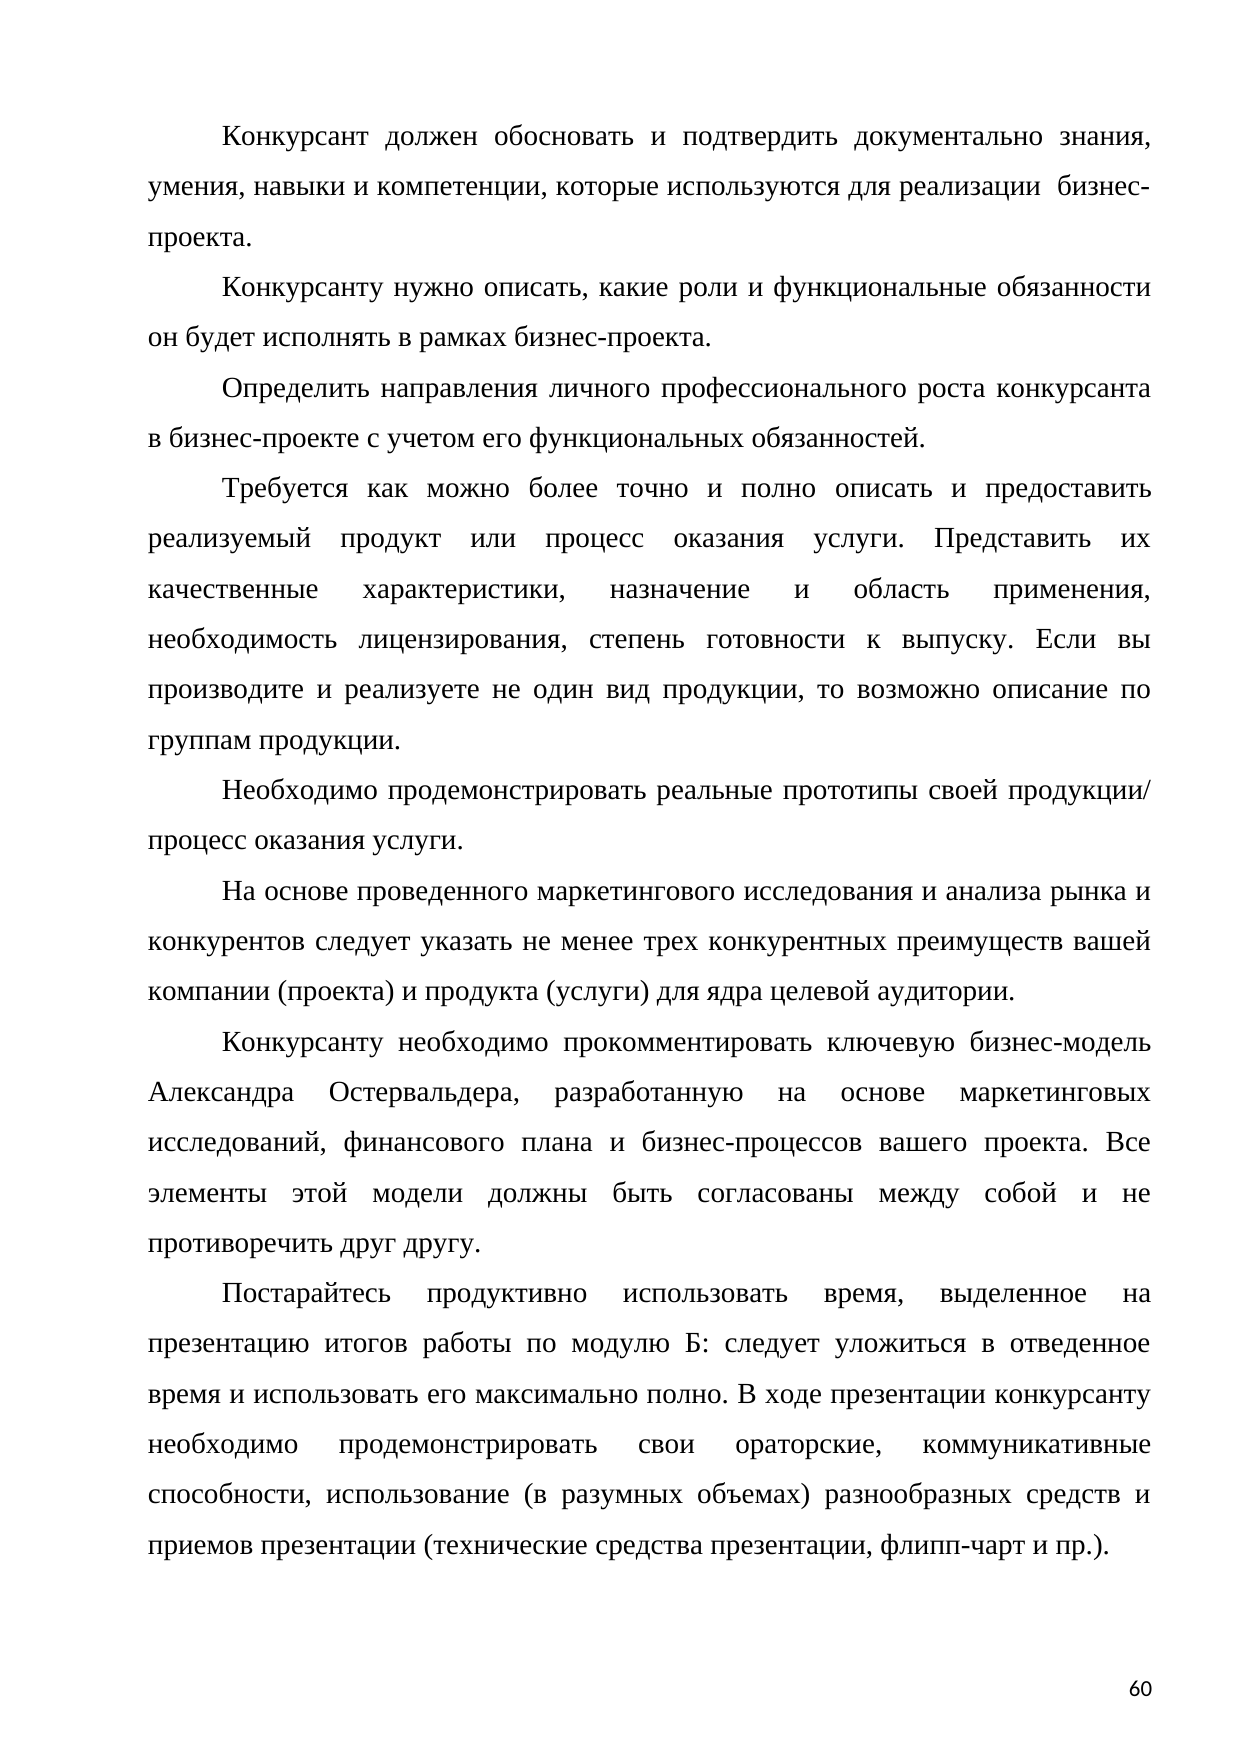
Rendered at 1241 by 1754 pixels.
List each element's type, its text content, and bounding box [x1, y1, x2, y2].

text Необходимо продемонстрировать реальные прототипы своей продукции/ процесс оказания услуги. [148, 772, 1152, 856]
text Постарайтесь продуктивно использовать время, выделенное на презентацию итогов работы по модулю Б: следует уложиться в отведенное время и использовать его максимально полно. В ходе презентации конкурсанту необходимо продемонстрировать свои ораторские, коммуникативные способности, использование (в разумных объемах) разнообразных средств и приемов презентации (технические средства презентации, флипп-чарт и пр.). [148, 1275, 1152, 1560]
text Конкурсанту нужно описать, какие роли и функциональные обязанности он будет исполнять в рамках бизнес-проекта. [148, 269, 1152, 353]
text Конкурсанту необходимо прокомментировать ключевую бизнес-модель Александра Остервальдера, разработанную на основе маркетинговых исследований, финансового плана и бизнес-процессов вашего проекта. Все элементы этой модели должны быть согласованы между собой и не противоречить друг другу. [148, 1024, 1152, 1258]
text Определить направления личного профессионального роста конкурсанта в бизнес-проекте с учетом его функциональных обязанностей. [148, 370, 1152, 453]
text Требуется как можно более точно и полно описать и предоставить реализуемый продукт или процесс оказания услуги. Представить их качественные характеристики, назначение и область применения, необходимость лицензирования, степень готовности к выпуску. Если вы производите и реализуете не один вид продукции, то возможно описание по группам продукции. [148, 470, 1152, 755]
text На основе проведенного маркетингового исследования и анализа рынка и конкурентов следует указать не менее трех конкурентных преимуществ вашей компании (проекта) и продукта (услуги) для ядра целевой аудитории. [148, 873, 1152, 1007]
text Конкурсант должен обосновать и подтвердить документально знания, умения, навыки и компетенции, которые используются для реализации бизнес-проекта. [148, 118, 1152, 252]
